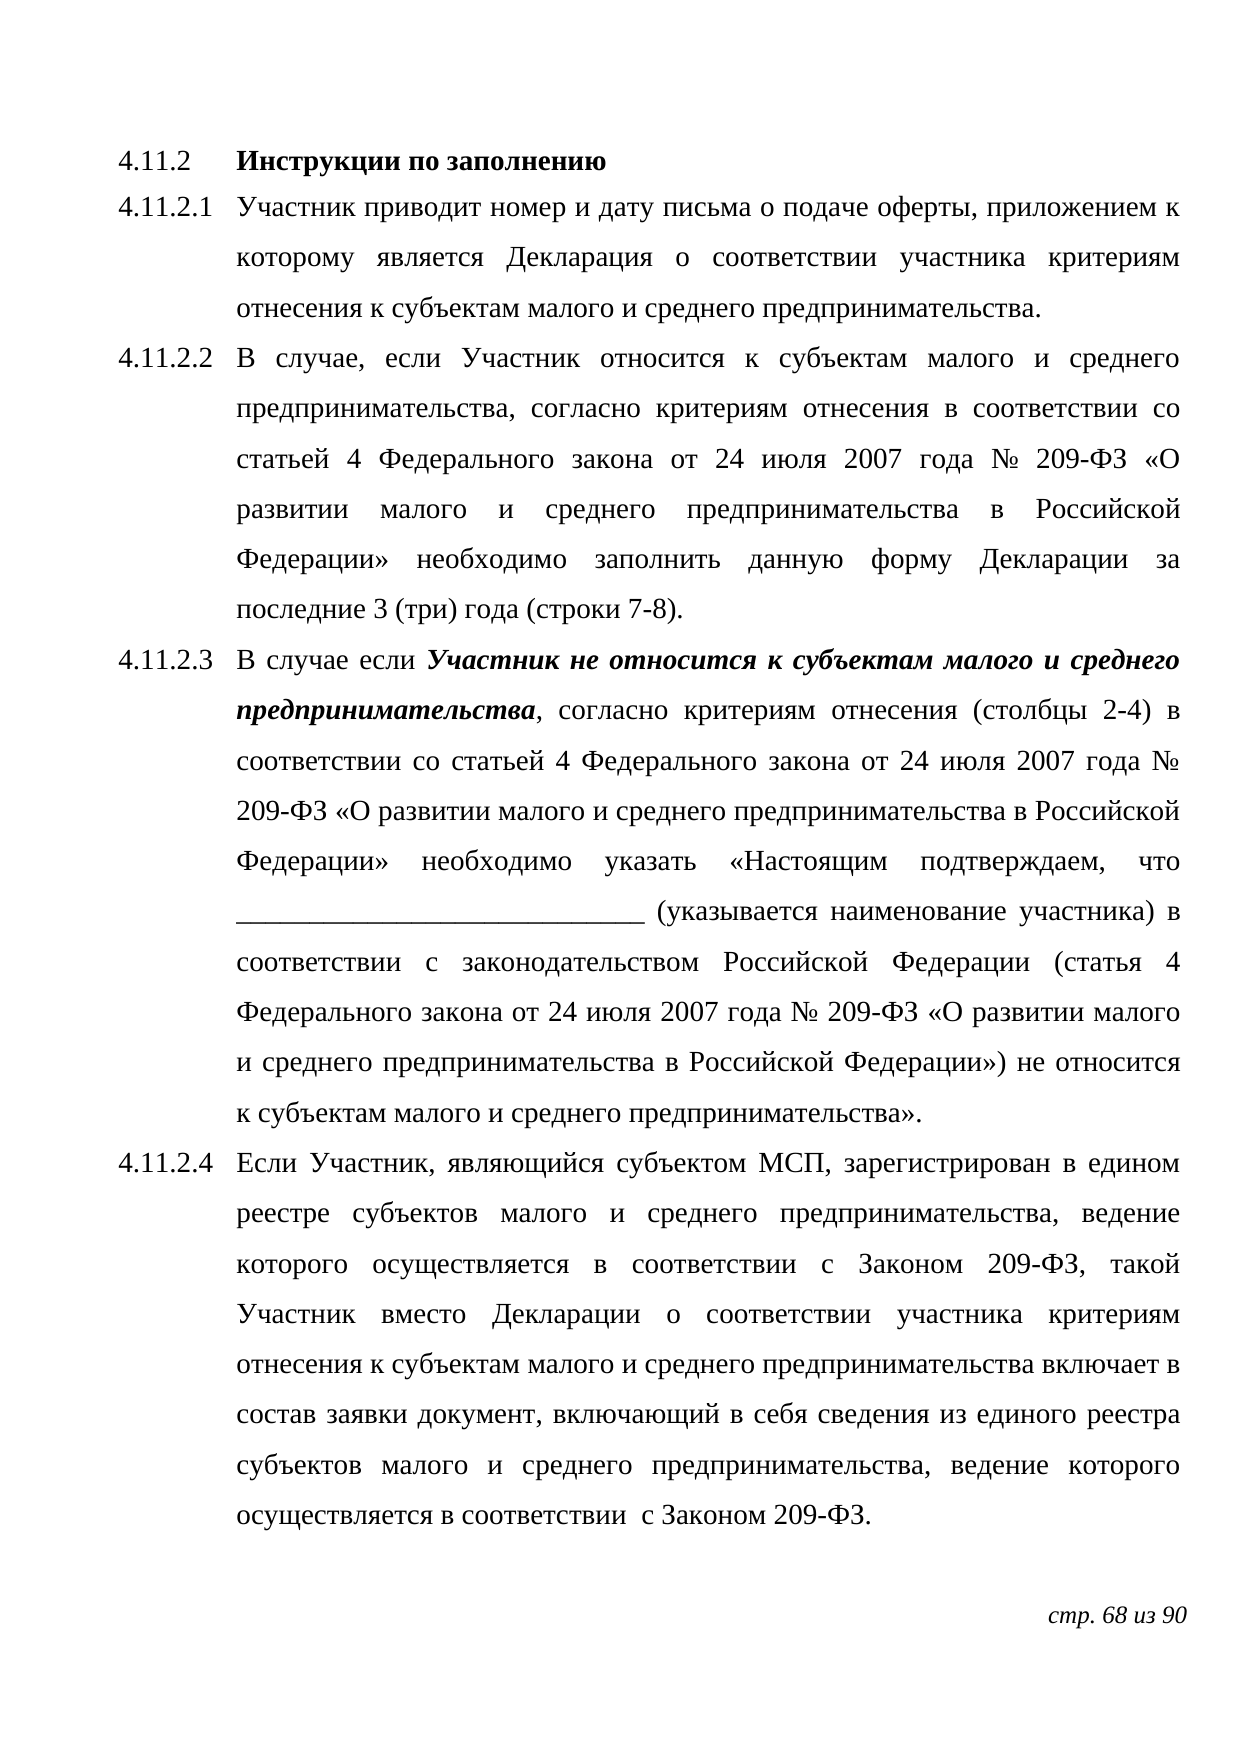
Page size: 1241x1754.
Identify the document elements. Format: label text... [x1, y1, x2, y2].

list Если Участник, являющийся субъектом МСП, зарегистрирован в едином реестре субъектов малого и среднего предпринимательства, ведение которого осуществляется в соответствии с Законом 209-ФЗ, такой Участник вместо Декларации о соответствии участника критериям отнесения к субъектам малого и среднего предпринимательства включает в состав заявки документ, включающий в себя сведения из единого реестра субъектов малого и среднего предпринимательства, ведение которого осуществляется в соответствии с Законом 209-ФЗ. [118, 1145, 1181, 1531]
list В случае если Участник не относится к субъектам малого и среднего предпринимательства, согласно критериям отнесения (столбцы 2-4) в соответствии со статьей 4 Федерального закона от 24 июля 2007 года № 209-ФЗ «О развитии малого и среднего предпринимательства в Российской Федерации» необходимо указать «Настоящим подтверждаем, что ____________________________ (указывается наименование участника) в соответствии с законодательством Российской Федерации (статья 4 Федерального закона от 24 июля 2007 года № 209-ФЗ «О развитии малого и среднего предпринимательства в Российской Федерации») не относится к субъектам малого и среднего предпринимательства». [118, 642, 1181, 1128]
list Участник приводит номер и дату письма о подаче оферты, приложением к которому является Декларация о соответствии участника критериям отнесения к субъектам малого и среднего предпринимательства. [118, 189, 1181, 323]
list Инструкции по заполнению [118, 143, 1181, 177]
list В случае, если Участник относится к субъектам малого и среднего предпринимательства, согласно критериям отнесения в соответствии со статьей 4 Федерального закона от 24 июля 2007 года № 209-ФЗ «О развитии малого и среднего предпринимательства в Российской Федерации» необходимо заполнить данную форму Декларации за последние 3 (три) года (строки 7-8). [118, 340, 1181, 625]
